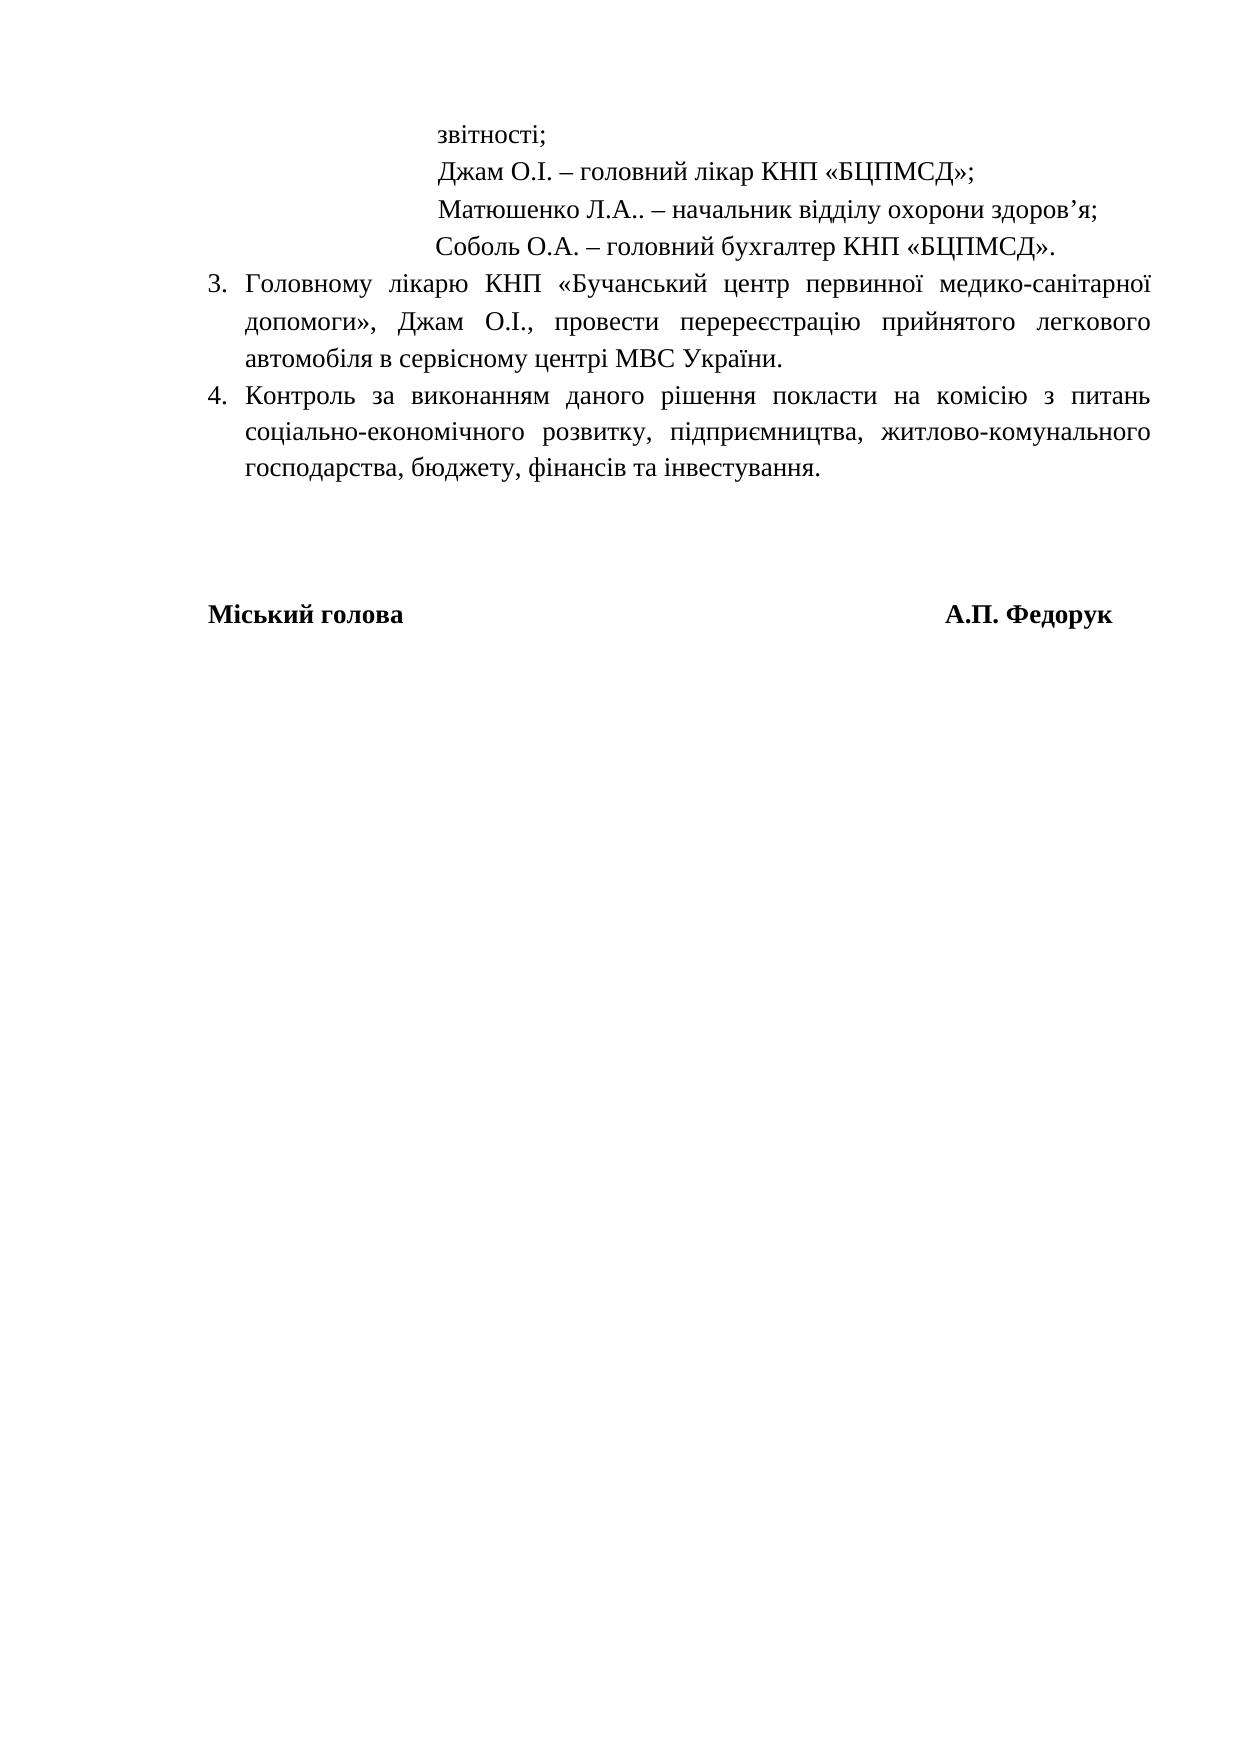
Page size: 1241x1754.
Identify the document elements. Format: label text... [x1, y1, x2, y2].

text Джам О.І. – головний лікар КНП «БЦПМСД»; [208, 155, 1152, 187]
list Головному лікарю КНП «Бучанський центр первинної медико-санітарної допомоги», Джам О.І., провести перереєстрацію прийнятого легкового автомобіля в сервісному центрі МВС України. [207, 267, 1152, 373]
text Матюшенко Л.А.. – начальник відділу охорони здоров’я; [208, 193, 1152, 224]
text Соболь О.А. – головний бухгалтер КНП «БЦПМСД». [208, 230, 1152, 261]
text звітності; [133, 118, 1152, 149]
text Міський голова А.П. Федорук [208, 598, 1152, 629]
list Контроль за виконанням даного рішення покласти на комісію з питань соціально-економічного розвитку, підприємництва, житлово-комунального господарства, бюджету, фінансів та інвестування. [207, 379, 1152, 482]
